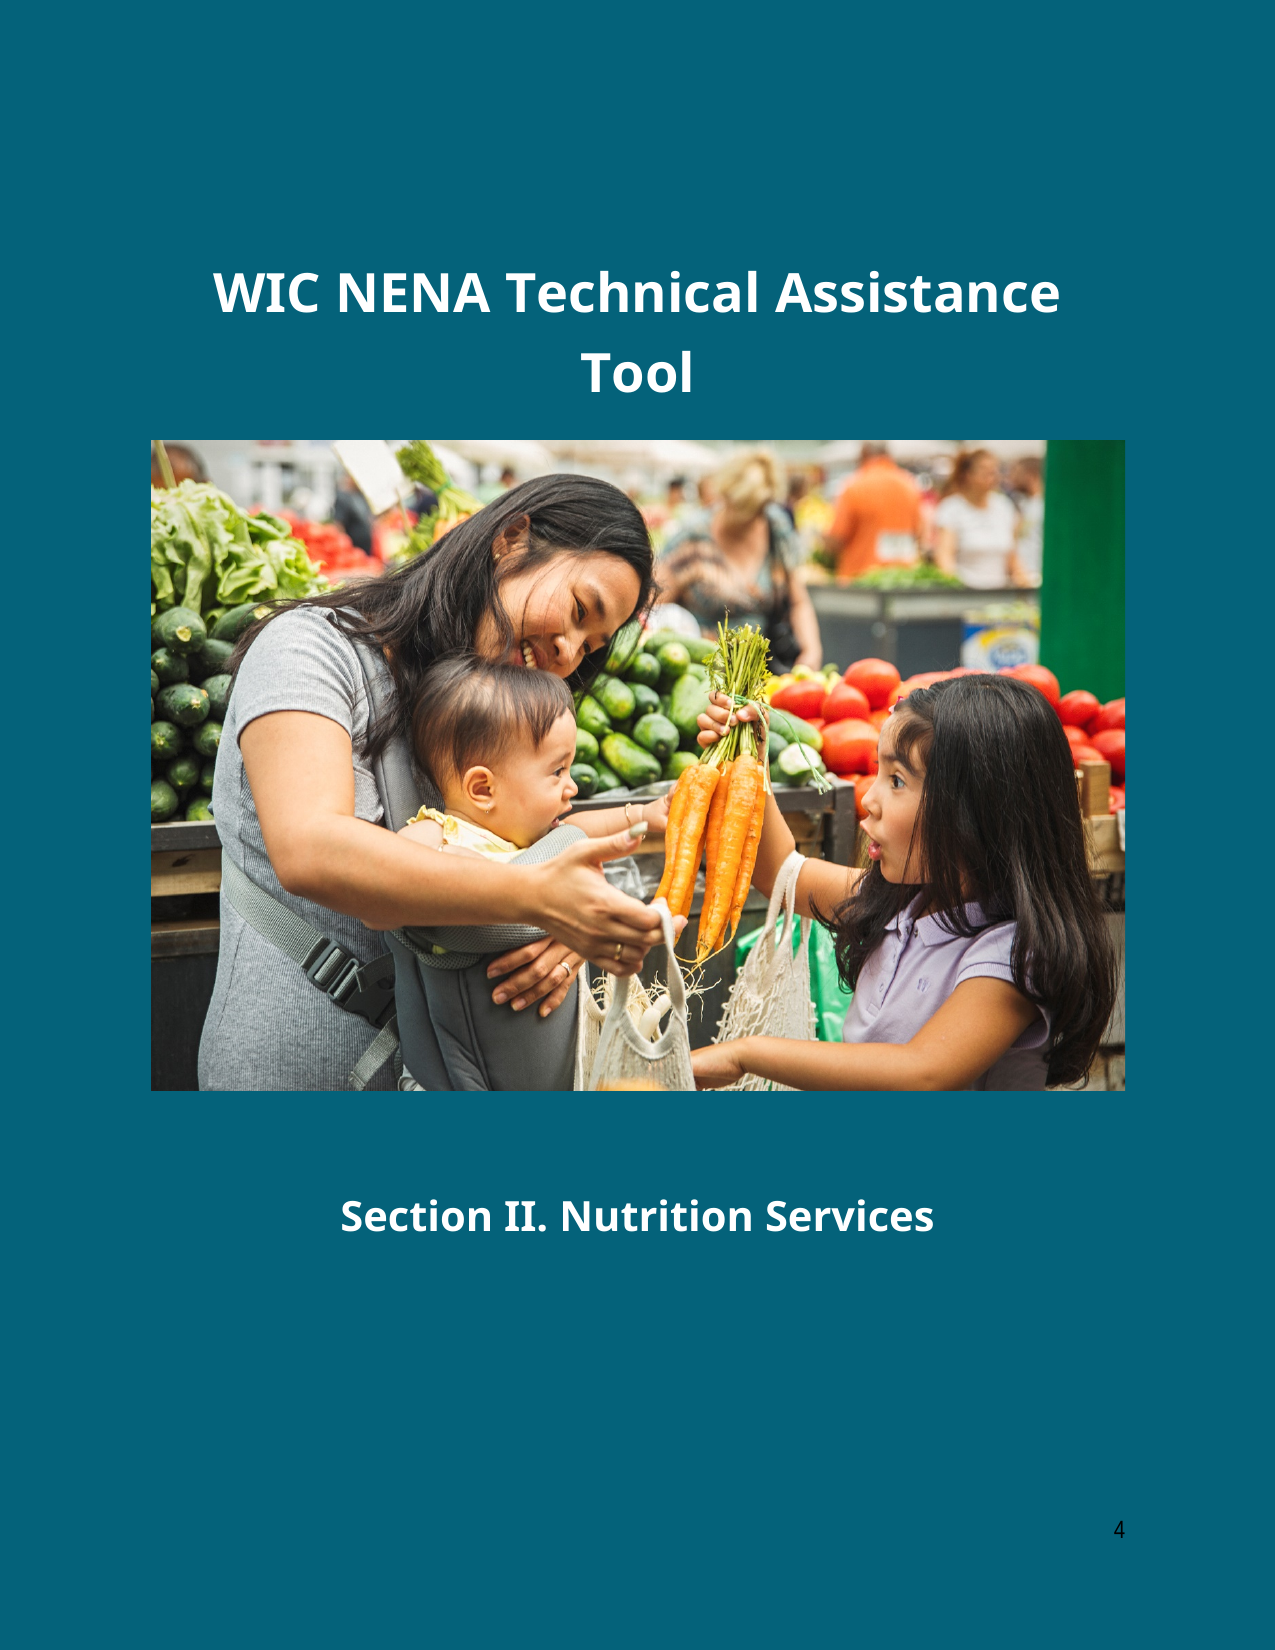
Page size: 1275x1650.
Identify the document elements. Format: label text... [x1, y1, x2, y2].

subtitle WIC NENA Technical Assistance Tool [150, 254, 1125, 408]
picture [152, 441, 1125, 1090]
text Section II. Nutrition Services [168, 1187, 1106, 1244]
